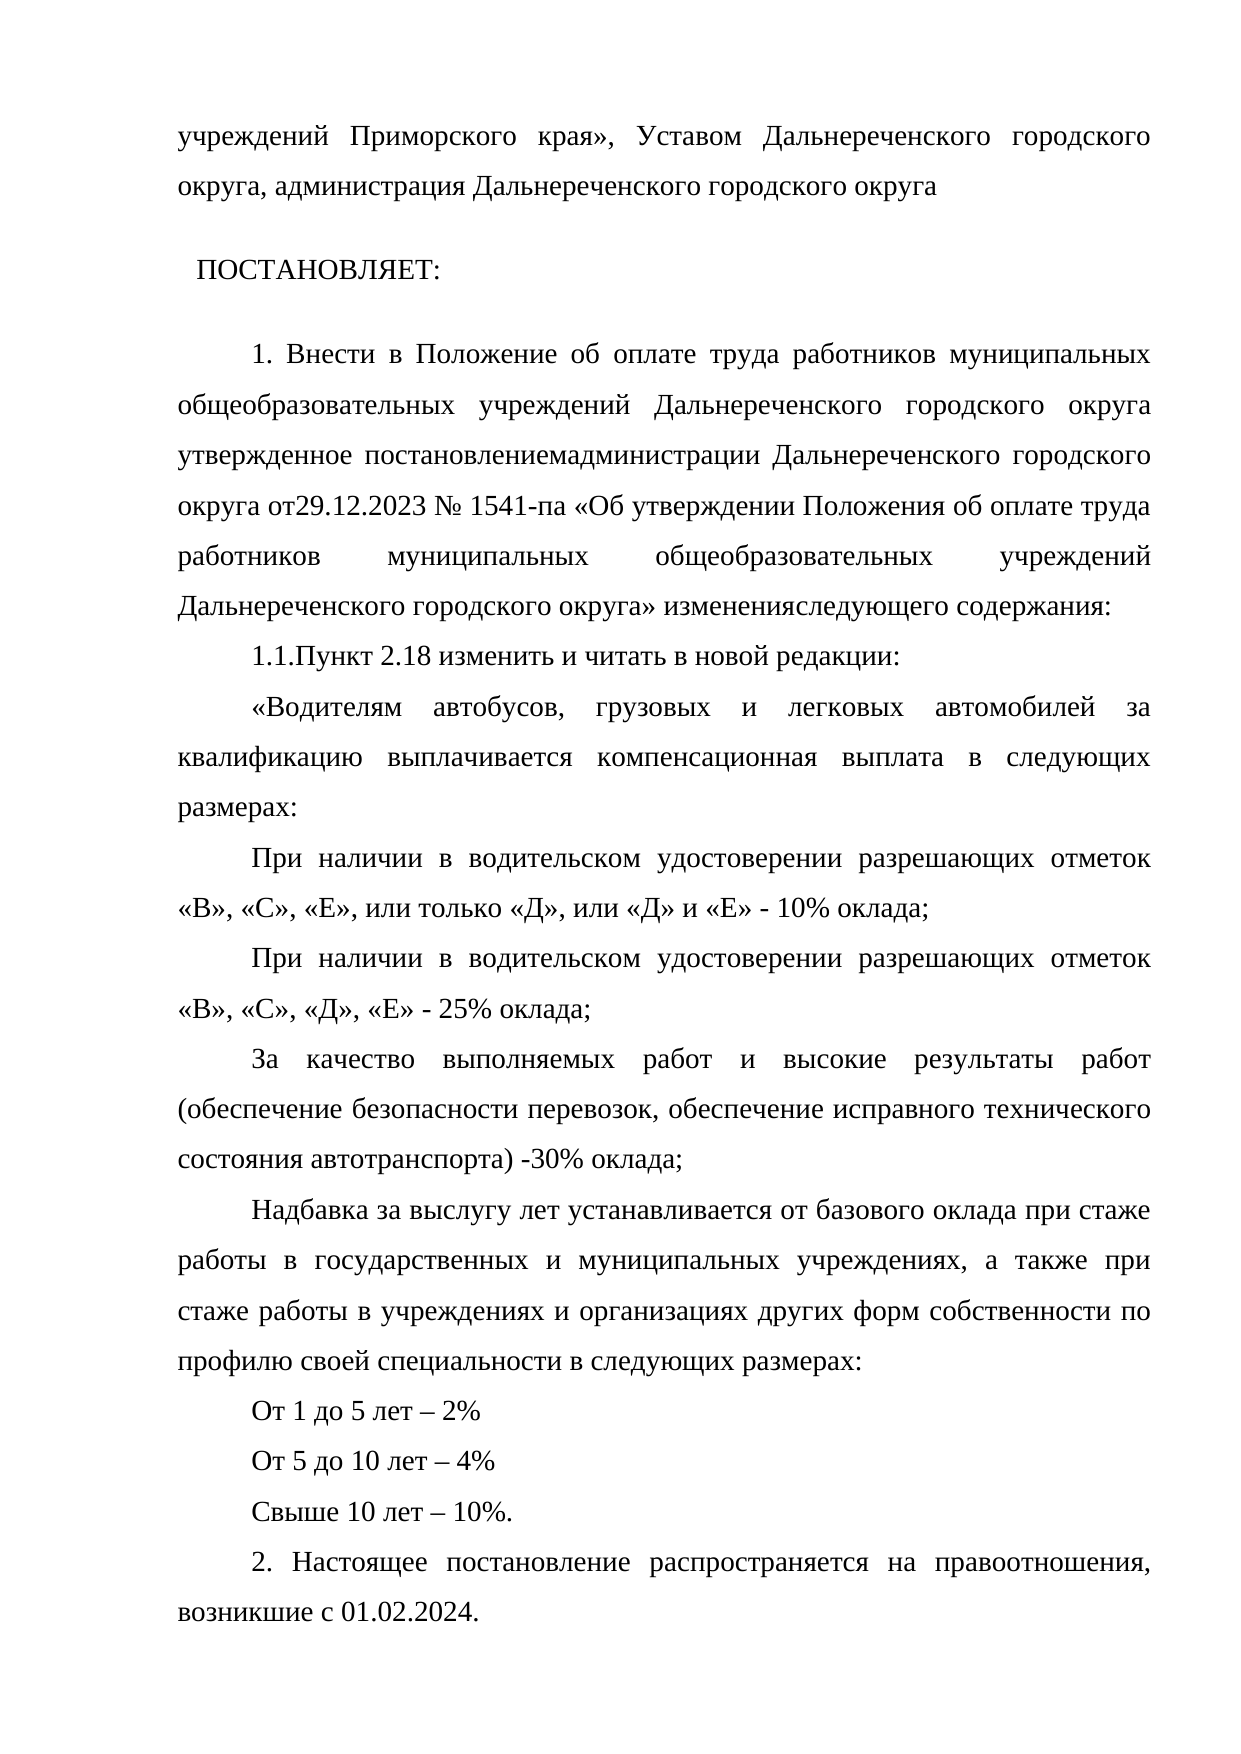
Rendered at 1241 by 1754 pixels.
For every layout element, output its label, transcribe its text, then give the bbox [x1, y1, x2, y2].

text При наличии в водительском удостоверении разрешающих отметок «В», «С», «Д», «Е» - 25% оклада; [177, 940, 1152, 1024]
text «Водителям автобусов, грузовых и легковых автомобилей за квалификацию выплачивается компенсационная выплата в следующих размерах: [177, 689, 1152, 823]
text От 1 до 5 лет – 2% [177, 1393, 1152, 1427]
text Надбавка за выслугу лет устанавливается от базового оклада при стаже работы в государственных и муниципальных учреждениях, а также при стаже работы в учреждениях и организациях других форм собственности по профилю своей специальности в следующих размерах: [177, 1192, 1152, 1376]
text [177, 118, 1152, 202]
text За качество выполняемых работ и высокие результаты работ (обеспечение безопасности перевозок, обеспечение исправного технического состояния автотранспорта) -30% оклада; [177, 1041, 1152, 1175]
text 1. Внести в Положение об оплате труда работников муниципальных общеобразовательных учреждений Дальнереченского городского округа утвержденное постановлениемадминистрации Дальнереченского городского округа от29.12.2023 № 1541-па «Об утверждении Положения об оплате труда работников муниципальных общеобразовательных учреждений Дальнереченского городского округа» измененияследующего содержания: [177, 337, 1152, 622]
text ПОСТАНОВЛЯЕТ: [121, 252, 1152, 286]
text 2. Настоящее постановление распространяется на правоотношения, возникшие с 01.02.2024. [177, 1544, 1152, 1628]
text Свыше 10 лет – 10%. [177, 1494, 1152, 1527]
text От 5 до 10 лет – 4% [177, 1443, 1152, 1477]
text При наличии в водительском удостоверении разрешающих отметок «В», «С», «Е», или только «Д», или «Д» и «Е» - 10% оклада; [177, 840, 1152, 924]
text 1.1.Пункт 2.18 изменить и читать в новой редакции: [177, 638, 1152, 672]
